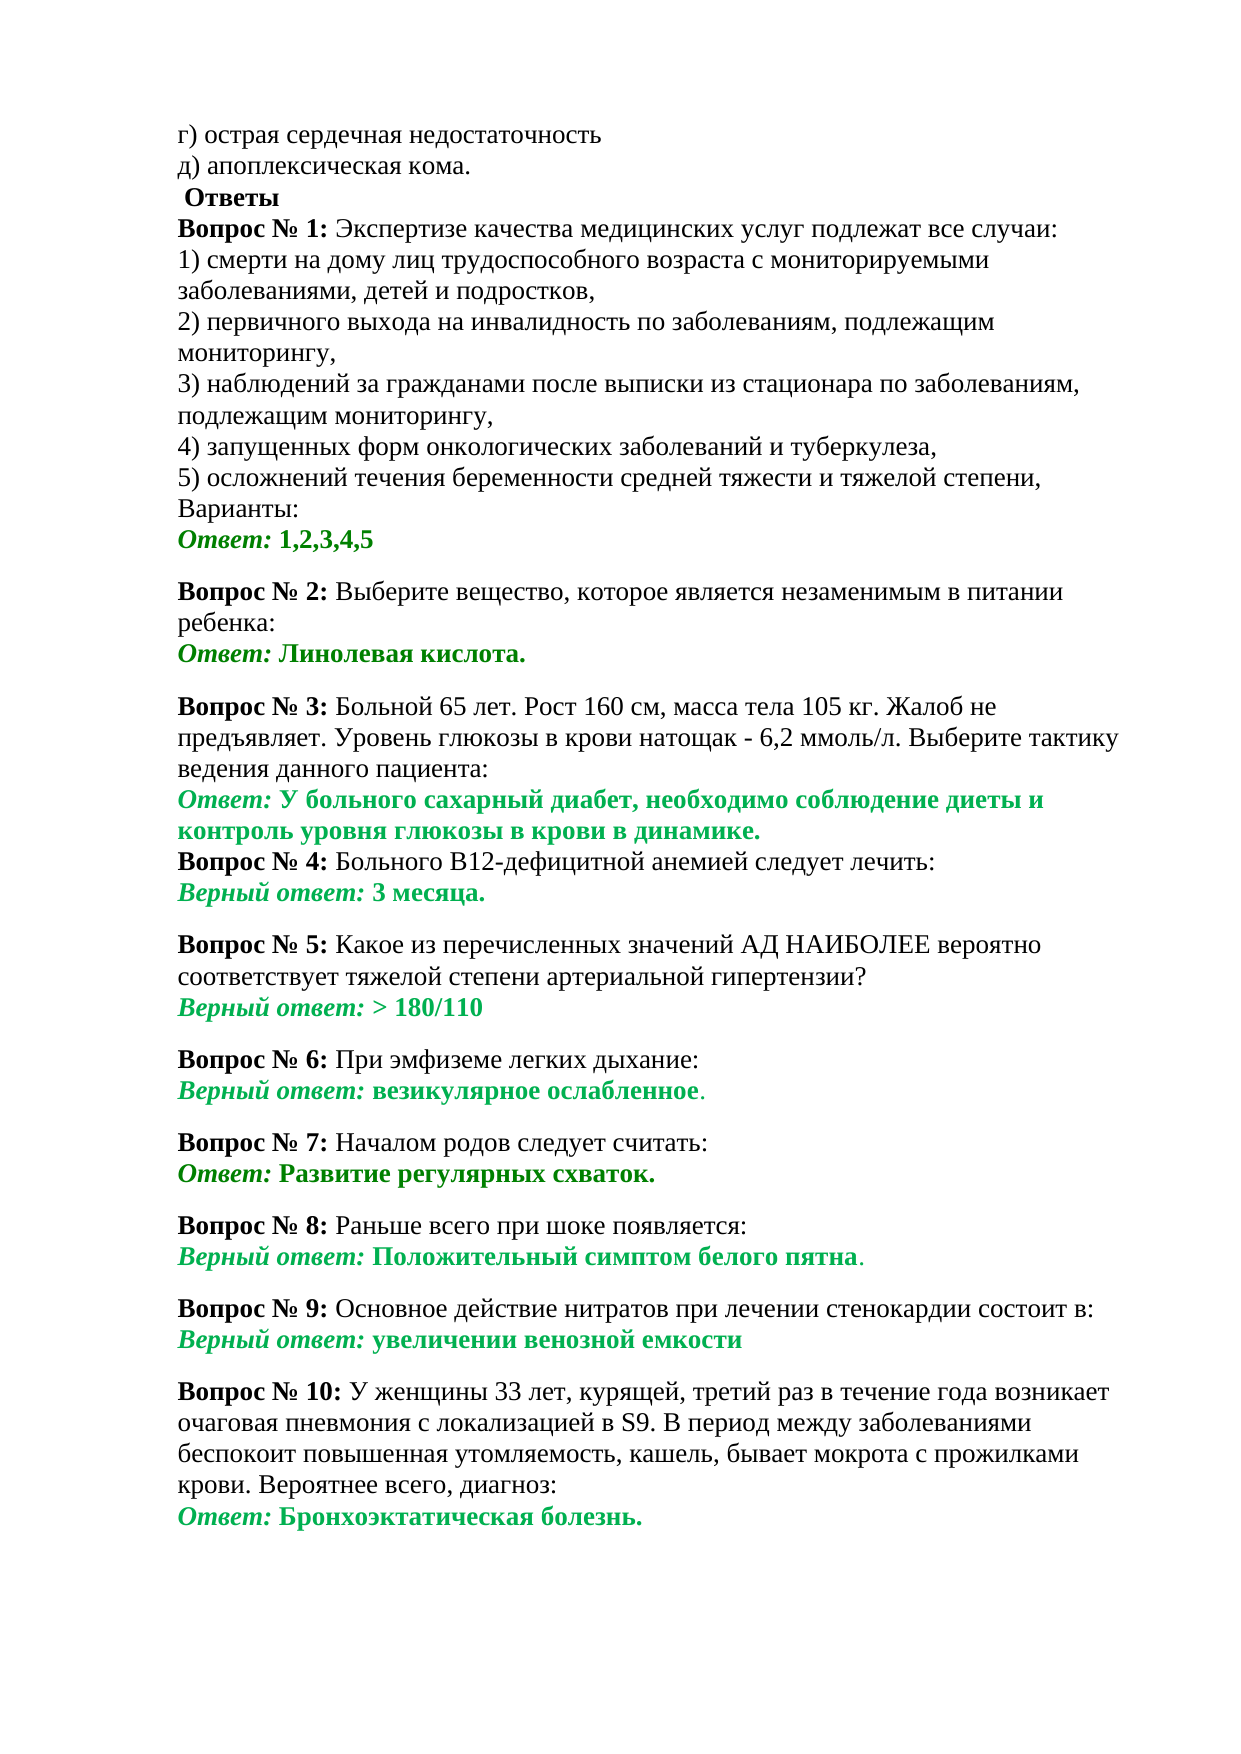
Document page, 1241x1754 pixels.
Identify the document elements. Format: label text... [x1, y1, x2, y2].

text Вопрос № 6: При эмфиземе легких дыхание: Верный ответ: везикулярное ослабленное. [177, 1043, 1152, 1105]
text Вопрос № 9: Основное действие нитратов при лечении стенокардии состоит в: Верный ответ: увеличении венозной емкости [177, 1292, 1152, 1354]
text Вопрос № 4: Больного В12-дефицитной анемией следует лечить: Верный ответ: 3 месяца. [177, 845, 1152, 908]
text Вопрос № 3: Больной 65 лет. Рост 160 см, масса тела 105 кг. Жалоб не предъявляет. Уровень глюкозы в крови натощак - 6,2 ммоль/л. Выберите тактику ведения данного пациента: Ответ: У больного сахарный диабет, необходимо соблюдение диеты и контроль уровня глюкозы в крови в динамике. [177, 689, 1152, 845]
text Вопрос № 8: Раньше всего при шоке появляется: Верный ответ: Положительный симптом белого пятна. [177, 1209, 1152, 1271]
text Вопрос № 2: Выберите вещество, которое является незаменимым в питании ребенка: Ответ: Линолевая кислота. [177, 575, 1152, 669]
text Ответы [177, 181, 1152, 212]
text Вопрос № 5: Какое из перечисленных значений АД НАИБОЛЕЕ вероятно соответствует тяжелой степени артериальной гипертензии? Верный ответ: > 180/110 [177, 928, 1152, 1022]
text Вопрос № 1: Экспертизе качества медицинских услуг подлежат все случаи: 1) смерти на дому лиц трудоспособного возраста с мониторируемыми заболеваниями, детей и подростков, 2) первичного выхода на инвалидность по заболеваниям, подлежащим мониторингу, 3) наблюдений за гражданами после выписки из стационара по заболеваниям, подлежащим мониторингу, 4) запущенных форм онкологических заболеваний и туберкулеза, 5) осложнений течения беременности средней тяжести и тяжелой степени, Варианты: Ответ: 1,2,3,4,5 [177, 212, 1152, 554]
text г) острая сердечная недостаточность д) апоплексическая кома. [177, 118, 1152, 181]
text Вопрос № 7: Началом родов следует считать: Ответ: Развитие регулярных схваток. [177, 1126, 1152, 1188]
text Вопрос № 10: У женщины 33 лет, курящей, третий раз в течение года возникает очаговая пневмония с локализацией в S9. В период между заболеваниями беспокоит повышенная утомляемость, кашель, бывает мокрота с прожилками крови. Вероятнее всего, диагноз: Ответ: Бронхоэктатическая болезнь. [177, 1375, 1152, 1531]
